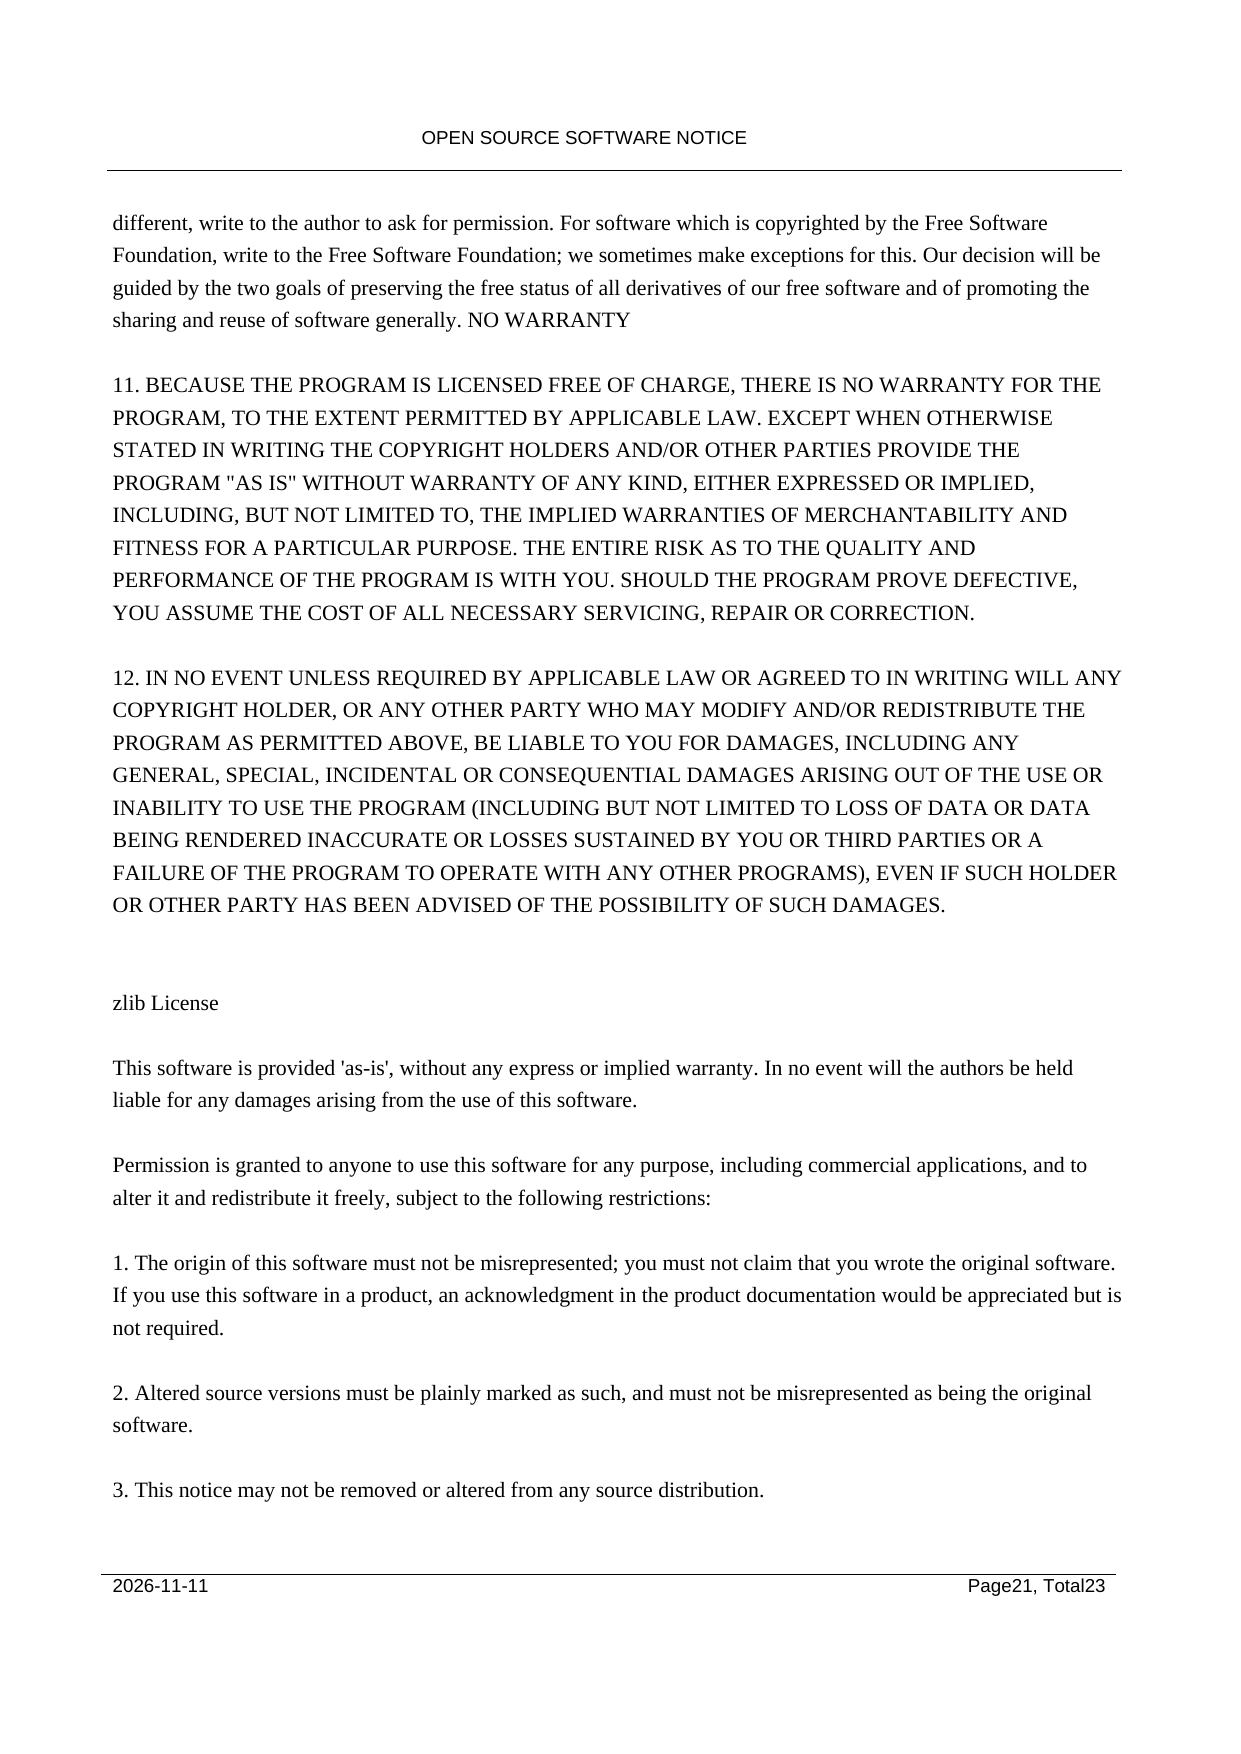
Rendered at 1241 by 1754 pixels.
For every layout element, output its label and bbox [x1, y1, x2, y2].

text [112, 206, 1128, 1506]
